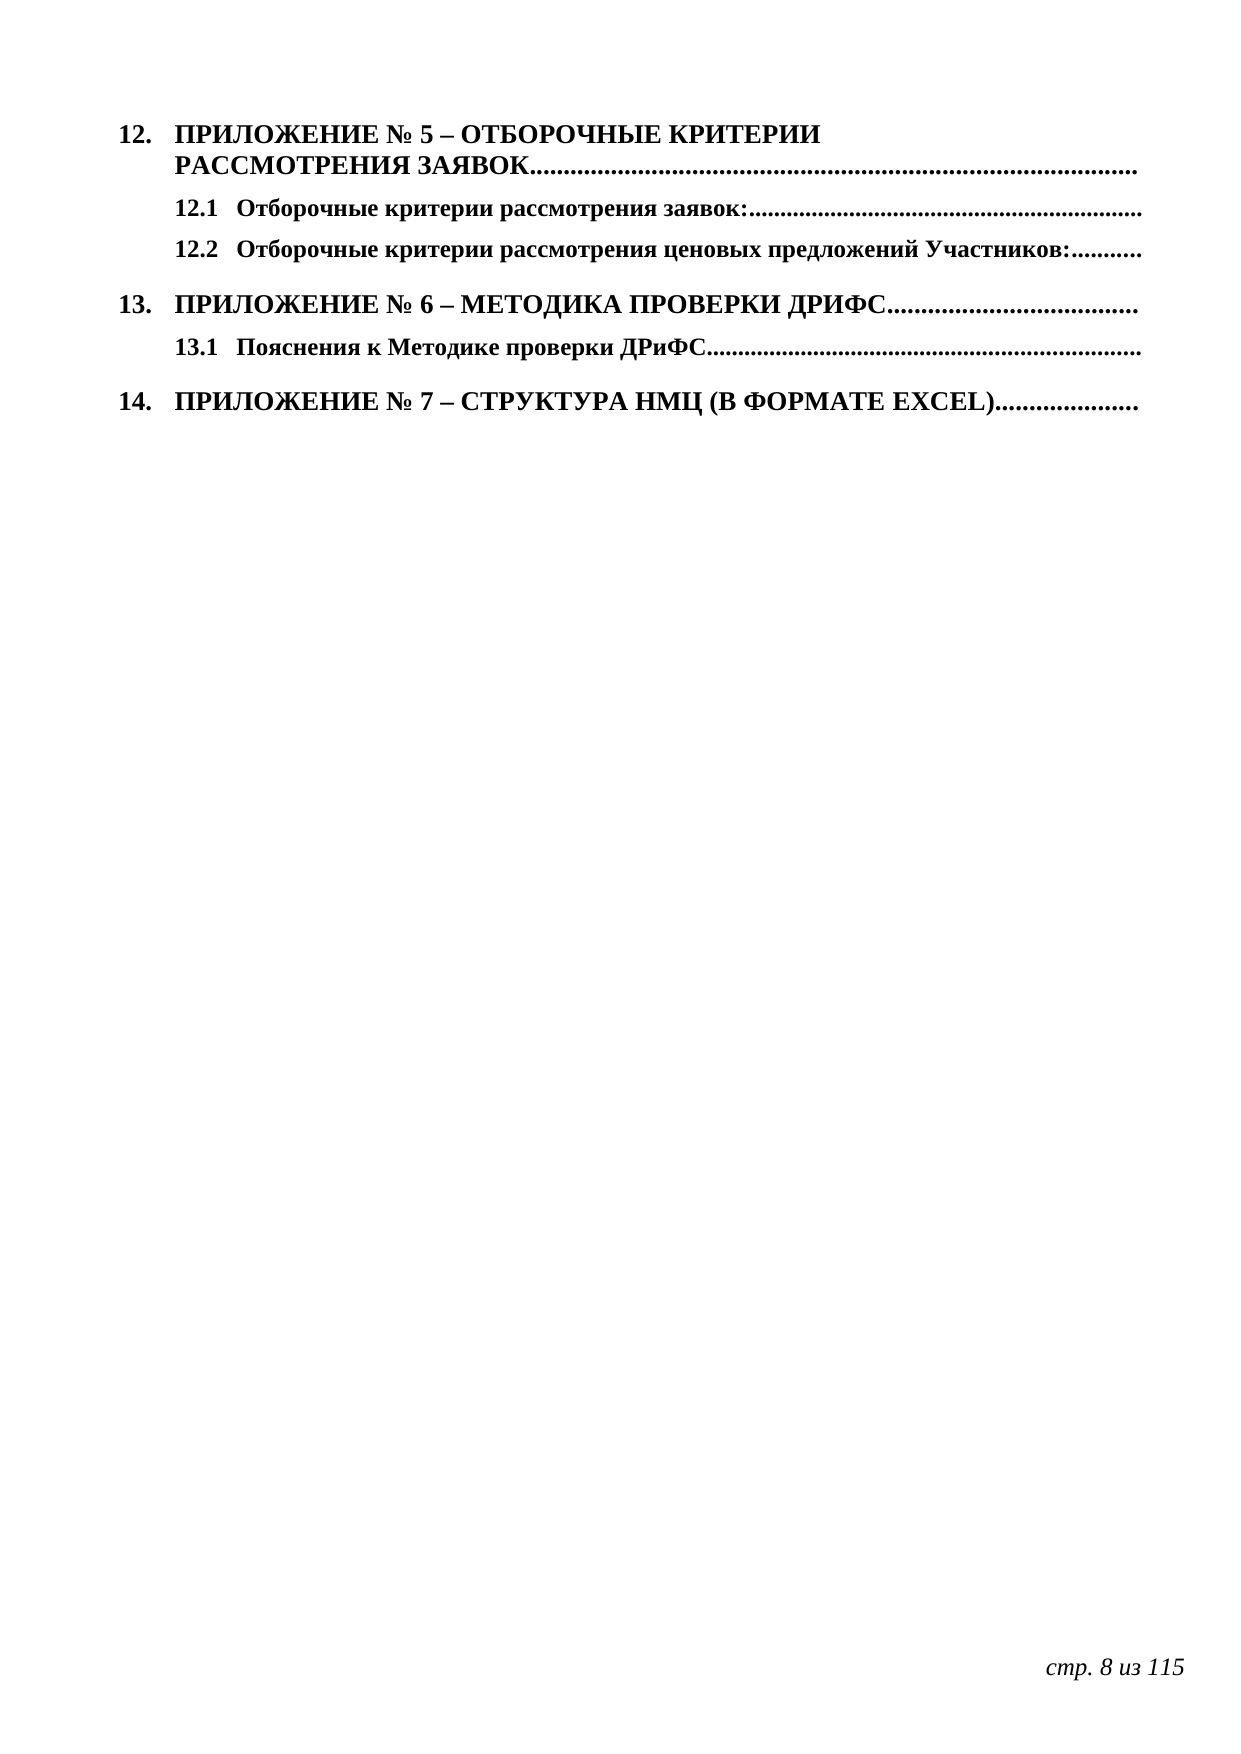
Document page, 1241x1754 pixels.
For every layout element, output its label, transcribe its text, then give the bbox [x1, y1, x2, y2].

text 12. ПРИЛОЖЕНИЕ № 5 – ОТБОРОЧНЫЕ КРИТЕРИИ РАССМОТРЕНИЯ ЗАЯВОК 106 [118, 118, 1063, 180]
text 13.1 Пояснения к Методике проверки ДРиФС 110 [174, 332, 1093, 360]
text 12.1 Отборочные критерии рассмотрения заявок: 106 [174, 193, 1093, 222]
text 14. ПРИЛОЖЕНИЕ № 7 – СТРУКТУРА НМЦ (в формате Excel) 112 [118, 385, 1063, 416]
text 12.2 Отборочные критерии рассмотрения ценовых предложений Участников: 108 [174, 234, 1093, 263]
text 13. ПРИЛОЖЕНИЕ № 6 – МЕТОДИКА ПРОВЕРКИ ДРИФС 110 [118, 288, 1063, 319]
